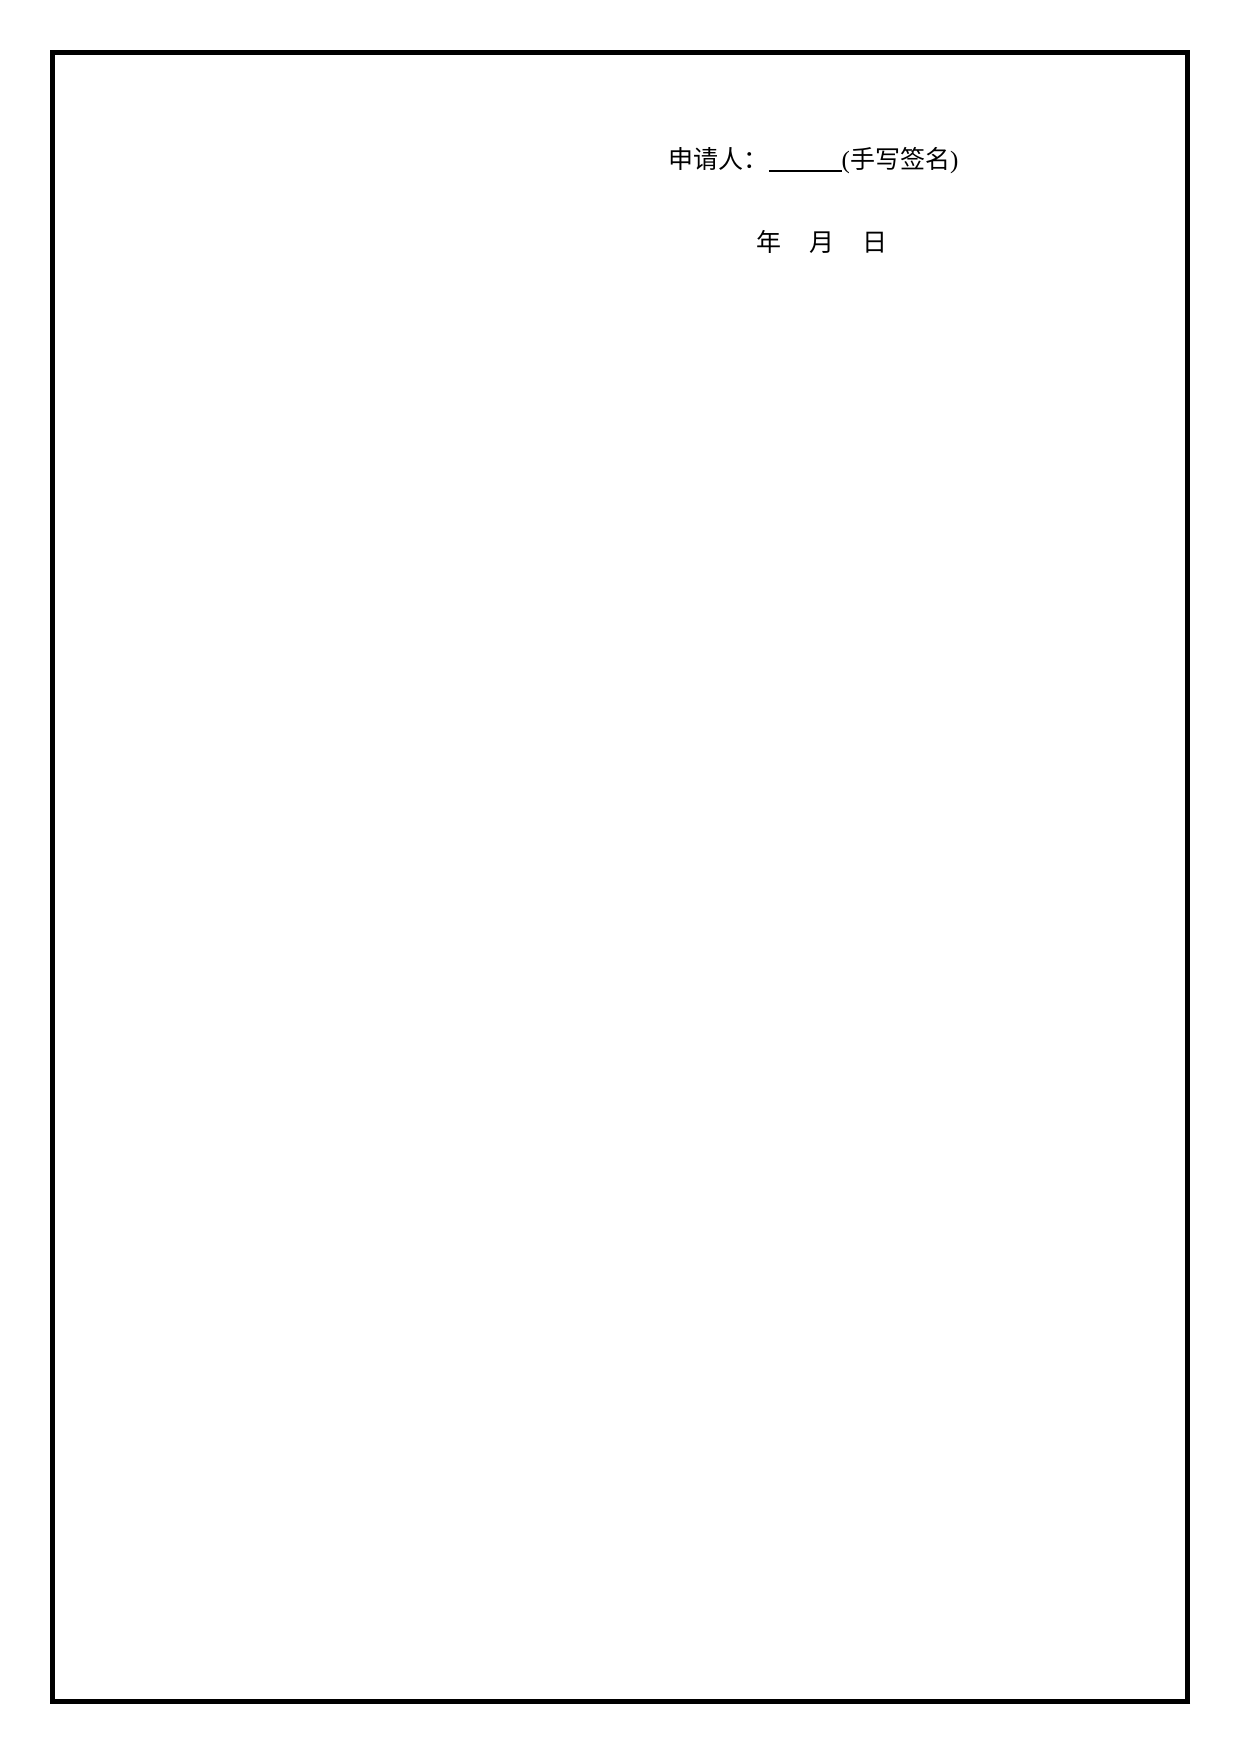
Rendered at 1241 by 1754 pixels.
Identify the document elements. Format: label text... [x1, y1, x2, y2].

text 年 月 日 [187, 208, 1053, 273]
text 申请人： (手写签名) [187, 125, 1053, 190]
